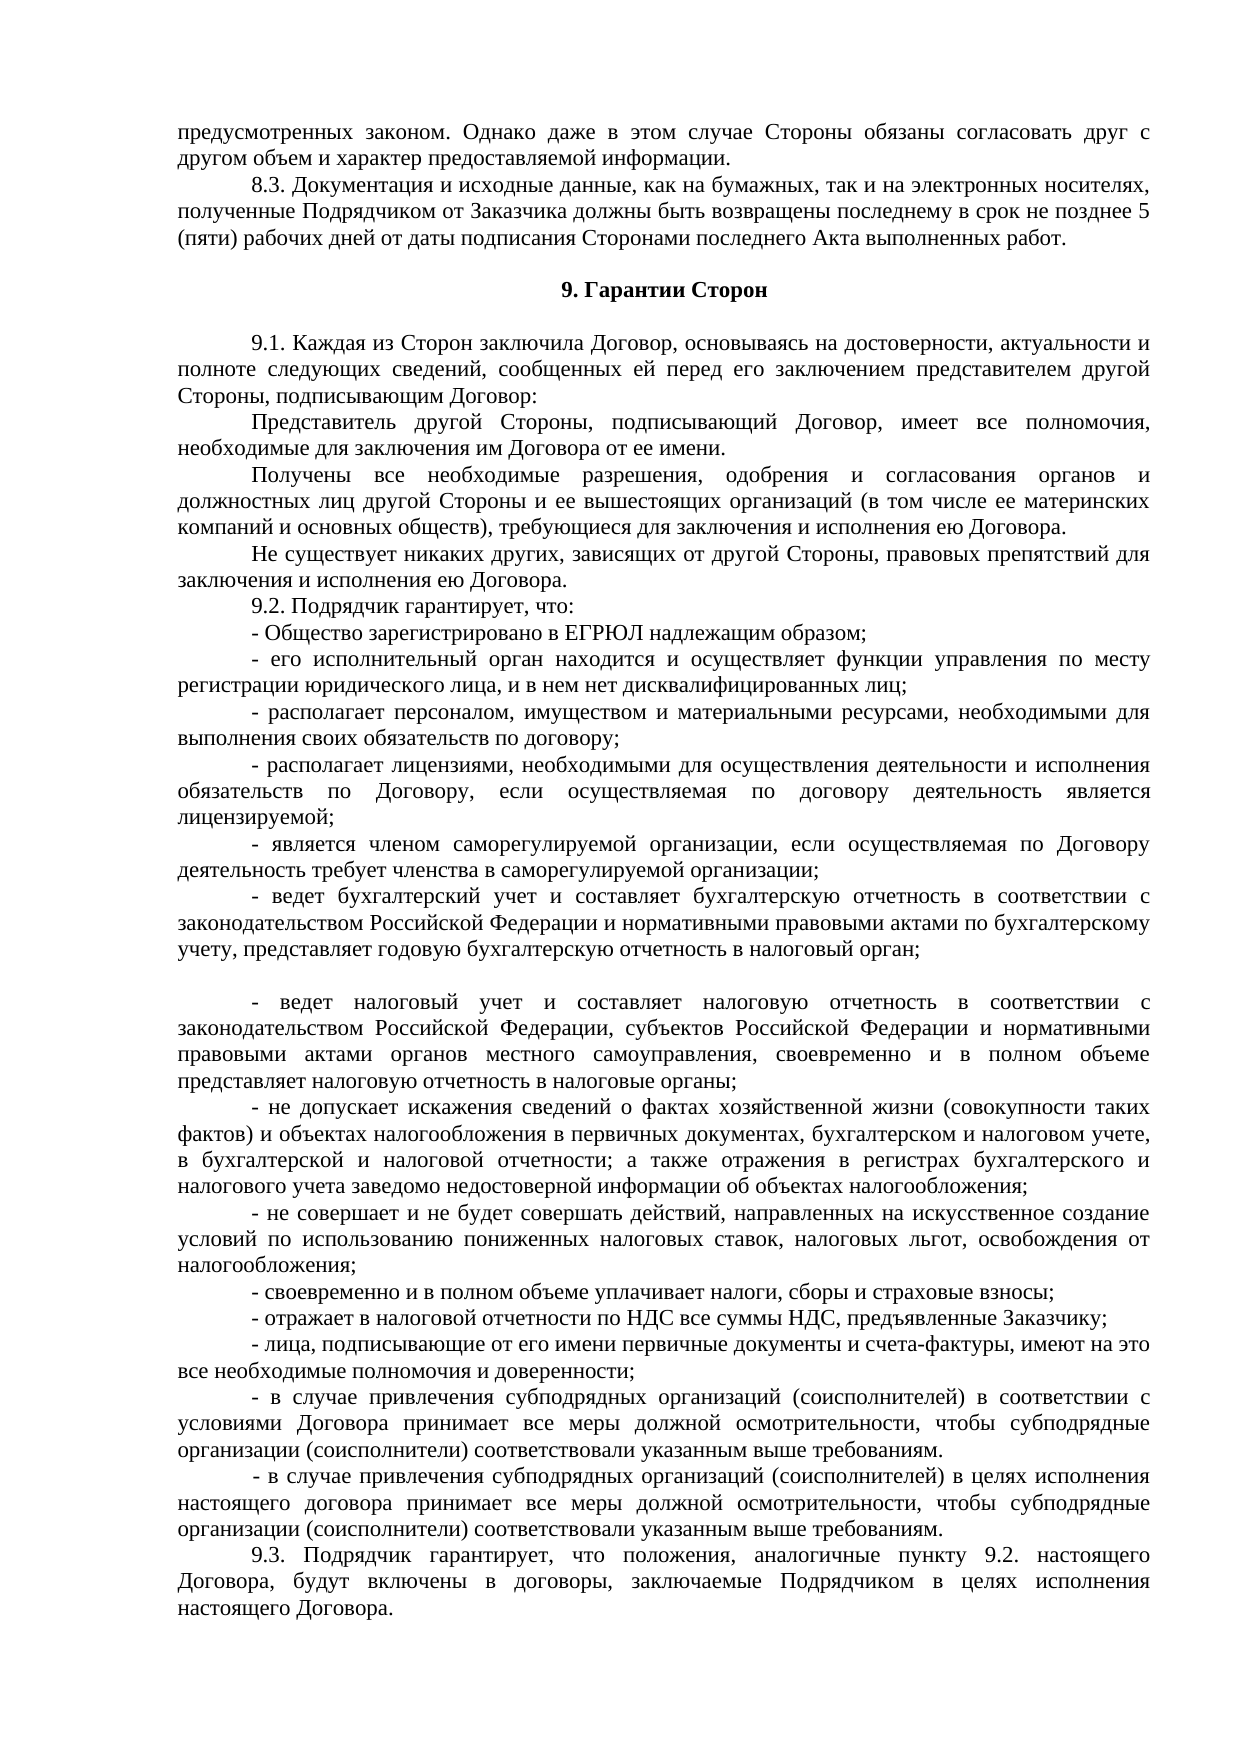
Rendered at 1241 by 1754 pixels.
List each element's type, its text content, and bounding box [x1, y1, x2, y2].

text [177, 118, 1152, 171]
text - располагает персоналом, имуществом и материальными ресурсами, необходимыми для выполнения своих обязательств по договору; [177, 698, 1152, 751]
text Не существует никаких других, зависящих от другой Стороны, правовых препятствий для заключения и исполнения ею Договора. [177, 540, 1152, 592]
text - не допускает искажения сведений о фактах хозяйственной жизни (совокупности таких фактов) и объектах налогообложения в первичных документах, бухгалтерском и налоговом учете, в бухгалтерской и налоговой отчетности; а также отражения в регистрах бухгалтерского и налогового учета заведомо недостоверной информации об объектах налогообложения; [177, 1093, 1152, 1199]
text - своевременно и в полном объеме уплачивает налоги, сборы и страховые взносы; [177, 1278, 1152, 1304]
text - является членом саморегулируемой организации, если осуществляемая по Договору деятельность требует членства в саморегулируемой организации; [177, 830, 1152, 882]
text - ведет бухгалтерский учет и составляет бухгалтерскую отчетность в соответствии с законодательством Российской Федерации и нормативными правовыми актами по бухгалтерскому учету, представляет годовую бухгалтерскую отчетность в налоговый орган; [177, 882, 1152, 961]
text - в случае привлечения субподрядных организаций (соисполнителей) в соответствии с условиями Договора принимает все меры должной осмотрительности, чтобы субподрядные организации (соисполнители) соответствовали указанным выше требованиям. [177, 1383, 1152, 1462]
text 9.2. Подрядчик гарантирует, что: [177, 592, 1152, 619]
text - отражает в налоговой отчетности по НДС все суммы НДС, предъявленные Заказчику; [177, 1304, 1152, 1330]
text 9.3. Подрядчик гарантирует, что положения, аналогичные пункту 9.2. настоящего Договора, будут включены в договоры, заключаемые Подрядчиком в целях исполнения настоящего Договора. [177, 1541, 1152, 1620]
text - ведет налоговый учет и составляет налоговую отчетность в соответствии с законодательством Российской Федерации, субъектов Российской Федерации и нормативными правовыми актами органов местного самоуправления, своевременно и в полном объеме представляет налоговую отчетность в налоговые органы; [177, 988, 1152, 1093]
text Получены все необходимые разрешения, одобрения и согласования органов и должностных лиц другой Стороны и ее вышестоящих организаций (в том числе ее материнских компаний и основных обществ), требующиеся для заключения и исполнения ею Договора. [177, 461, 1152, 540]
text 9.1. Каждая из Сторон заключила Договор, основываясь на достоверности, актуальности и полноте следующих сведений, сообщенных ей перед его заключением представителем другой Стороны, подписывающим Договор: [177, 329, 1152, 408]
text 9. Гарантии Сторон [177, 276, 1152, 303]
text - в случае привлечения субподрядных организаций (соисполнителей) в целях исполнения настоящего договора принимает все меры должной осмотрительности, чтобы субподрядные организации (соисполнители) соответствовали указанным выше требованиям. [177, 1462, 1152, 1541]
text - не совершает и не будет совершать действий, направленных на искусственное создание условий по использованию пониженных налоговых ставок, налоговых льгот, освобождения от налогообложения; [177, 1199, 1152, 1278]
text - его исполнительный орган находится и осуществляет функции управления по месту регистрации юридического лица, и в нем нет дисквалифицированных лиц; [177, 645, 1152, 698]
text 8.3. Документация и исходные данные, как на бумажных, так и на электронных носителях, полученные Подрядчиком от Заказчика должны быть возвращены последнему в срок не позднее 5 (пяти) рабочих дней от даты подписания Сторонами последнего Акта выполненных работ. [177, 171, 1152, 250]
text - Общество зарегистрировано в ЕГРЮЛ надлежащим образом; [177, 619, 1152, 645]
text Представитель другой Стороны, подписывающий Договор, имеет все полномочия, необходимые для заключения им Договора от ее имени. [177, 408, 1152, 461]
text - располагает лицензиями, необходимыми для осуществления деятельности и исполнения обязательств по Договору, если осуществляемая по договору деятельность является лицензируемой; [177, 751, 1152, 830]
text - лица, подписывающие от его имени первичные документы и счета-фактуры, имеют на это все необходимые полномочия и доверенности; [177, 1330, 1152, 1383]
